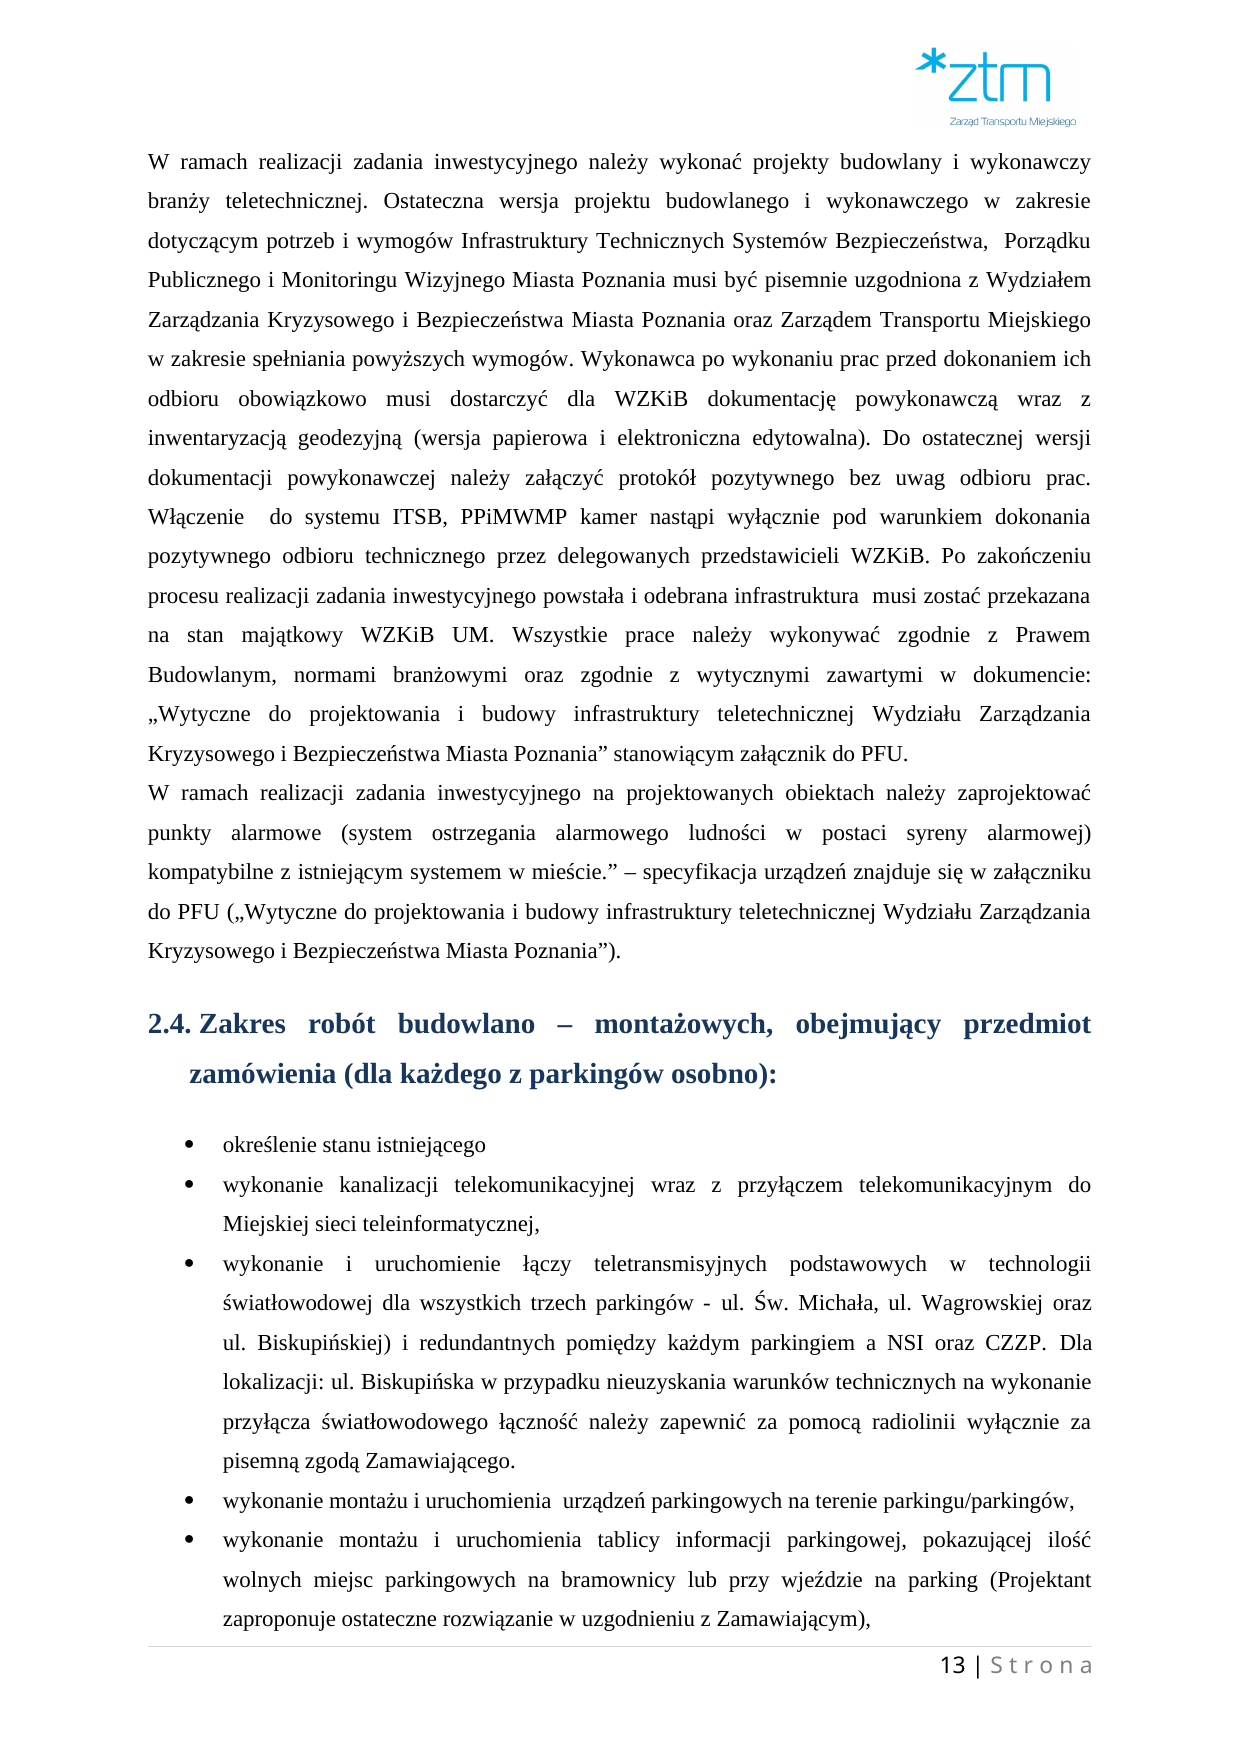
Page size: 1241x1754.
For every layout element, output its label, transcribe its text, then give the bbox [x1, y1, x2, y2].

list określenie stanu istniejącego [185, 1132, 1092, 1158]
list wykonanie i uruchomienie łączy teletransmisyjnych podstawowych w technologii światłowodowej dla wszystkich trzech parkingów - ul. Św. Michała, ul. Wagrowskiej oraz ul. Biskupińskiej) i redundantnych pomiędzy każdym parkingiem a NSI oraz CZZP. Dla lokalizacji: ul. Biskupińska w przypadku nieuzyskania warunków technicznych na wykonanie przyłącza światłowodowego łączność należy zapewnić za pomocą radiolinii wyłącznie za pisemną zgodą Zamawiającego. [185, 1250, 1092, 1474]
text W ramach realizacji zadania inwestycyjnego na projektowanych obiektach należy zaprojektować punkty alarmowe (system ostrzegania alarmowego ludności w postaci syreny alarmowej) kompatybilne z istniejącym systemem w mieście.” – specyfikacja urządzeń znajduje się w załączniku do PFU („Wytyczne do projektowania i budowy infrastruktury teletechnicznej Wydziału Zarządzania Kryzysowego i Bezpieczeństwa Miasta Poznania”). [148, 779, 1092, 964]
picture [912, 45, 1080, 129]
text W ramach realizacji zadania inwestycyjnego należy wykonać projekty budowlany i wykonawczy branży teletechnicznej. Ostateczna wersja projektu budowlanego i wykonawczego w zakresie dotyczącym potrzeb i wymogów Infrastruktury Technicznych Systemów Bezpieczeństwa, Porządku Publicznego i Monitoringu Wizyjnego Miasta Poznania musi być pisemnie uzgodniona z Wydziałem Zarządzania Kryzysowego i Bezpieczeństwa Miasta Poznania oraz Zarządem Transportu Miejskiego w zakresie spełniania powyższych wymogów. Wykonawca po wykonaniu prac przed dokonaniem ich odbioru obowiązkowo musi dostarczyć dla WZKiB dokumentację powykonawczą wraz z inwentaryzacją geodezyjną (wersja papierowa i elektroniczna edytowalna). Do ostatecznej wersji dokumentacji powykonawczej należy załączyć protokół pozytywnego bez uwag odbioru prac. Włączenie do systemu ITSB, PPiMWMP kamer nastąpi wyłącznie pod warunkiem dokonania pozytywnego odbioru technicznego przez delegowanych przedstawicieli WZKiB. Po zakończeniu procesu realizacji zadania inwestycyjnego powstała i odebrana infrastruktura musi zostać przekazana na stan majątkowy WZKiB UM. Wszystkie prace należy wykonywać zgodnie z Prawem Budowlanym, normami branżowymi oraz zgodnie z wytycznymi zawartymi w dokumencie: „Wytyczne do projektowania i budowy infrastruktury teletechnicznej Wydziału Zarządzania Kryzysowego i Bezpieczeństwa Miasta Poznania” stanowiącym załącznik do PFU. [148, 148, 1092, 766]
list wykonanie montażu i uruchomienia tablicy informacji parkingowej, pokazującej ilość wolnych miejsc parkingowych na bramownicy lub przy wjeździe na parking (Projektant zaproponuje ostateczne rozwiązanie w uzgodnieniu z Zamawiającym), [185, 1526, 1092, 1632]
list wykonanie montażu i uruchomienia urządzeń parkingowych na terenie parkingu/parkingów, [185, 1487, 1092, 1513]
list wykonanie kanalizacji telekomunikacyjnej wraz z przyłączem telekomunikacyjnym do Miejskiej sieci teleinformatycznej, [185, 1171, 1092, 1237]
subtitle Zakres robót budowlano – montażowych, obejmujący przedmiot zamówienia (dla każdego z parkingów osobno): [148, 1006, 1092, 1090]
